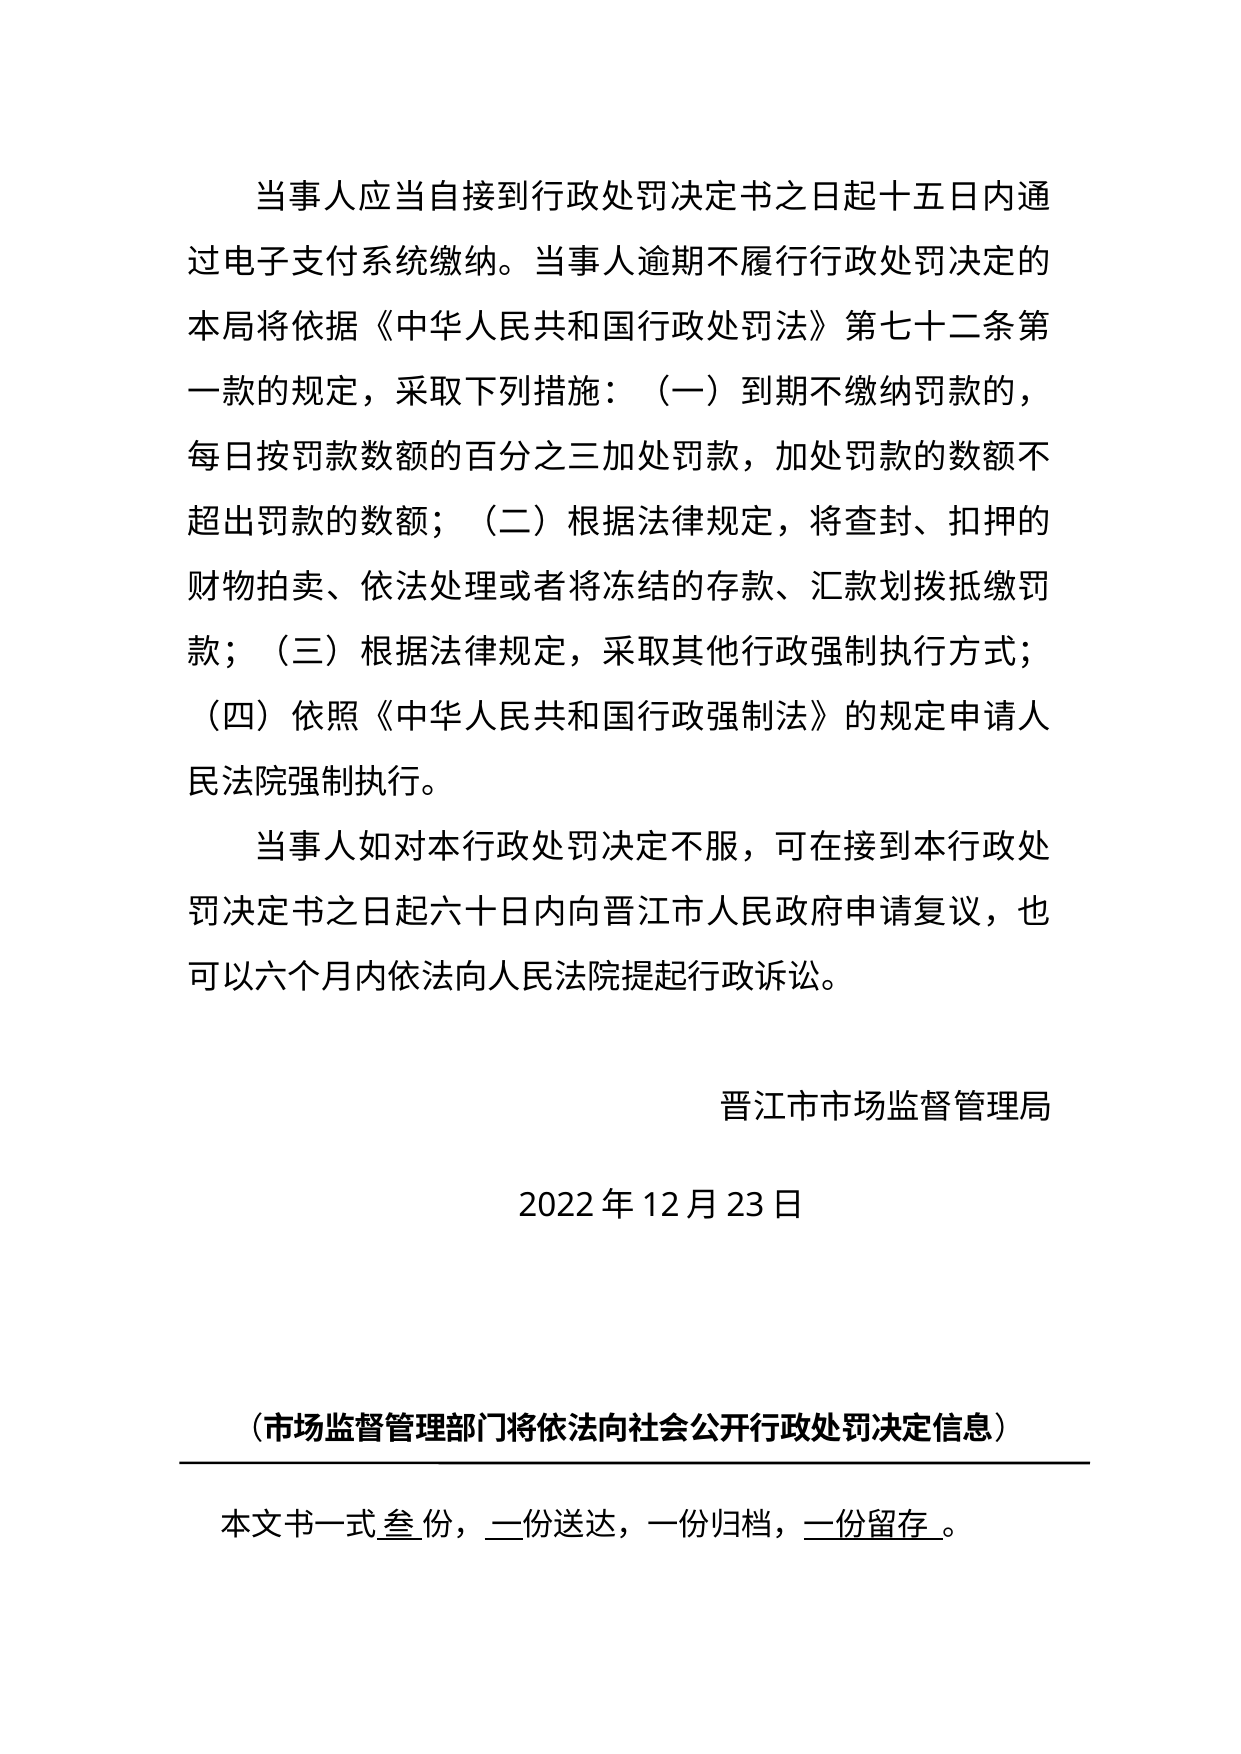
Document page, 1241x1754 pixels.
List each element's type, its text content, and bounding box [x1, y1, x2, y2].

text 当事人应当自接到行政处罚决定书之日起十五日内通过电子支付系统缴纳。当事人逾期不履行行政处罚决定的，本局将依据《中华人民共和国行政处罚法》第七十二条第一款的规定，采取下列措施：（一）到期不缴纳罚款的，每日按罚款数额的百分之三加处罚款，加处罚款的数额不超出罚款的数额；（二）根据法律规定，将查封、扣押的财物拍卖、依法处理或者将冻结的存款、汇款划拨抵缴罚款；（三）根据法律规定，采取其他行政强制执行方式；（四）依照《中华人民共和国行政强制法》的规定申请人民法院强制执行。 [187, 162, 1053, 812]
text （市场监督管理部门将依法向社会公开行政处罚决定信息） [187, 1406, 1053, 1448]
text 当事人如对本行政处罚决定不服，可在接到本行政处罚决定书之日起六十日内向晋江市人民政府申请复议，也可以六个月内依法向人民法院提起行政诉讼。 [187, 812, 1053, 1007]
text 晋江市市场监督管理局 [187, 1072, 1053, 1137]
text 2022年12月23日 [187, 1169, 1059, 1234]
text 本文书一式 叁 份， 一份送达，一份归档，一份留存 。 [187, 1489, 1053, 1554]
